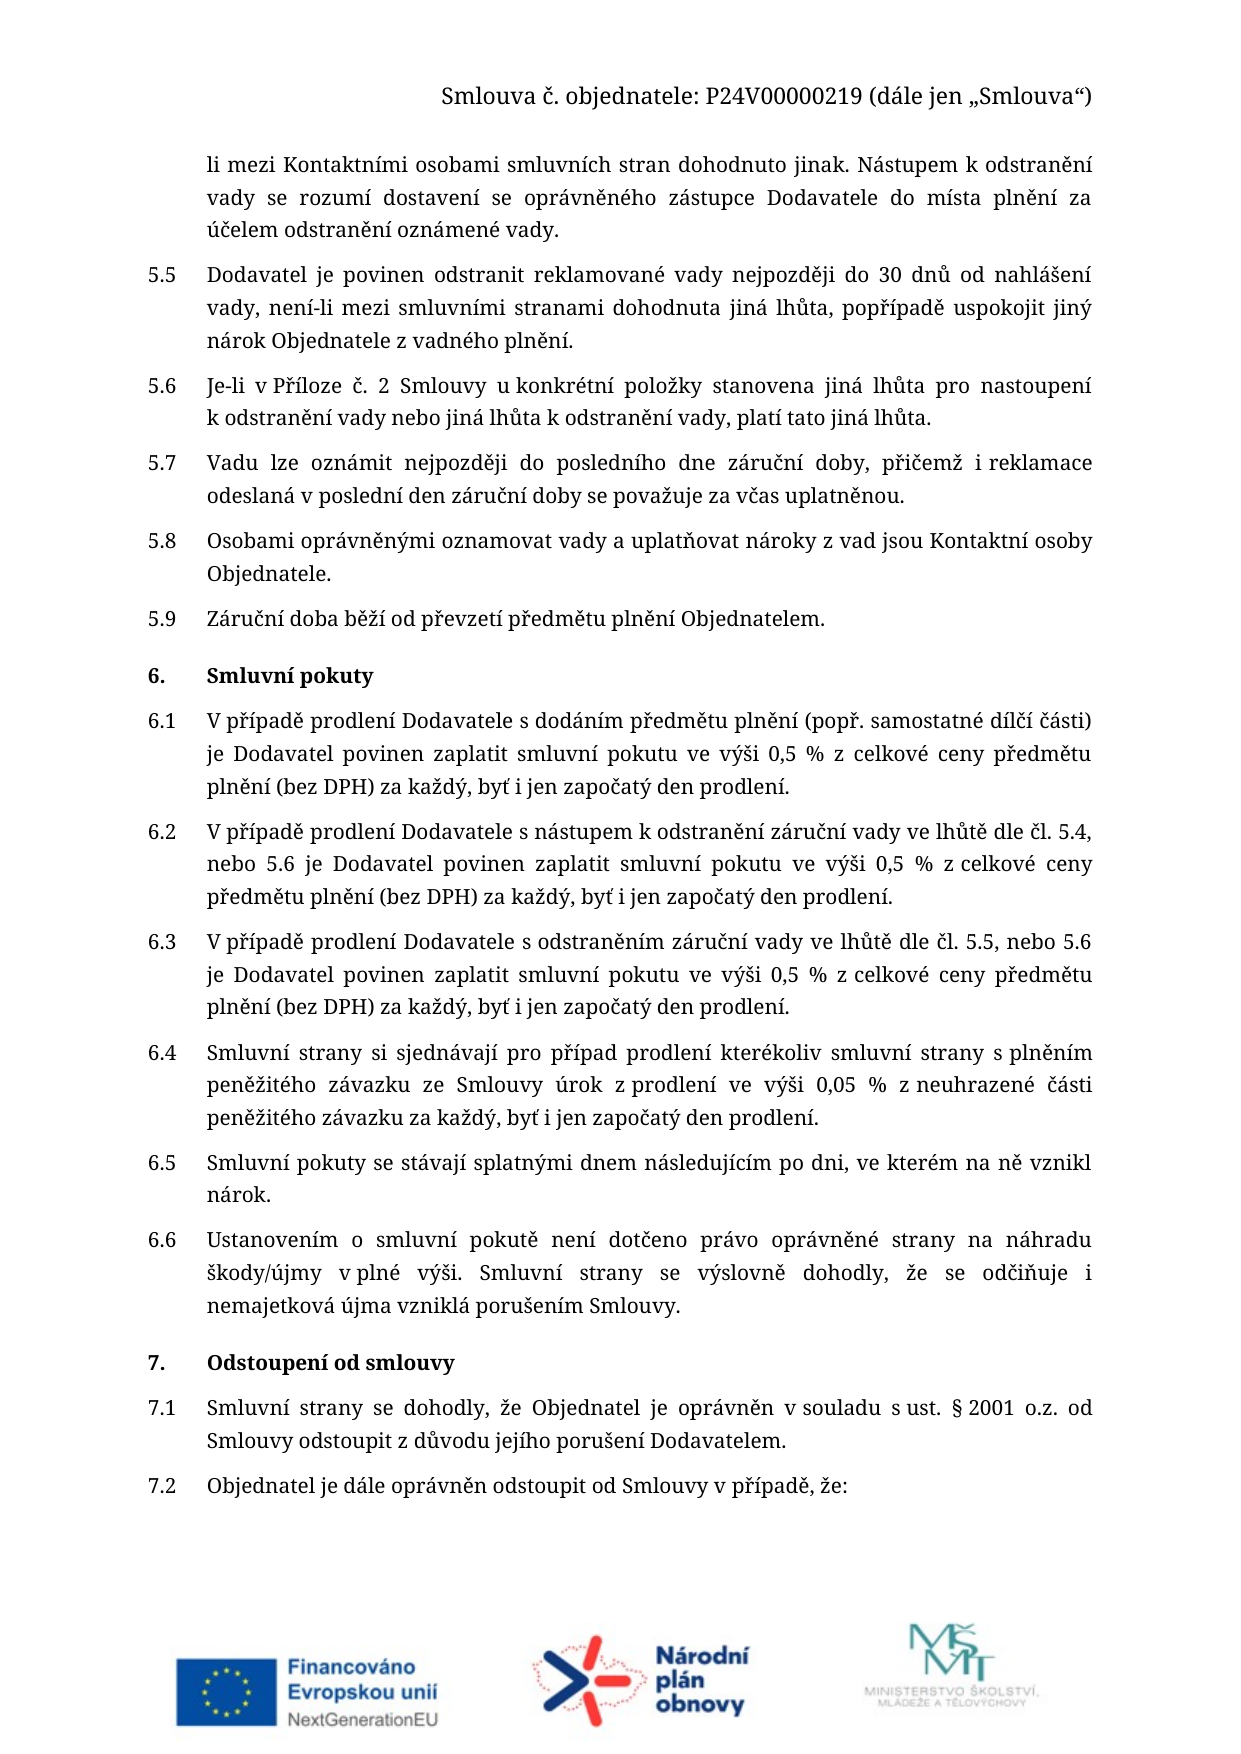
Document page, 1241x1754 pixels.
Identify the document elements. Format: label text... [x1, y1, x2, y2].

list Osobami oprávněnými oznamovat vady a uplatňovat nároky z vad jsou Kontaktní osoby Objednatele. [148, 526, 1093, 587]
list Záruční doba běží od převzetí předmětu plnění Objednatelem. [148, 604, 1093, 632]
list Objednatel je dále oprávněn odstoupit od Smlouvy v případě, že: [148, 1471, 1093, 1500]
list V případě prodlení Dodavatele s odstraněním záruční vady ve lhůtě dle čl. 5.5, nebo 5.6 je Dodavatel povinen zaplatit smluvní pokutu ve výši 0,5 % z celkové ceny předmětu plnění (bez DPH) za každý, byť i jen započatý den prodlení. [148, 927, 1093, 1021]
list Smluvní strany si sjednávají pro případ prodlení kterékoliv smluvní strany s plněním peněžitého závazku ze Smlouvy úrok z prodlení ve výši 0,05 % z neuhrazené části peněžitého závazku za každý, byť i jen započatý den prodlení. [148, 1038, 1093, 1131]
list Dodavatel je povinen odstranit reklamované vady nejpozději do 30 dnů od nahlášení vady, není-li mezi smluvními stranami dohodnuta jiná lhůta, popřípadě uspokojit jiný nárok Objednatele z vadného plnění. [148, 261, 1093, 354]
list V případě prodlení Dodavatele s dodáním předmětu plnění (popř. samostatné dílčí části) je Dodavatel povinen zaplatit smluvní pokutu ve výši 0,5 % z celkové ceny předmětu plnění (bez DPH) za každý, byť i jen započatý den prodlení. [148, 707, 1093, 800]
list Smluvní pokuty se stávají splatnými dnem následujícím po dni, ve kterém na ně vznikl nárok. [148, 1148, 1093, 1209]
list Je-li v Příloze č. 2 Smlouvy u konkrétní položky stanovena jiná lhůta pro nastoupení k odstranění vady nebo jiná lhůta k odstranění vady, platí tato jiná lhůta. [148, 371, 1093, 432]
list Smluvní pokuty [148, 662, 1093, 690]
list Smluvní strany se dohodly, že Objednatel je oprávněn v souladu s ust. § 2001 o.z. od Smlouvy odstoupit z důvodu jejího porušení Dodavatelem. [148, 1393, 1093, 1454]
list Odstoupení od smlouvy [148, 1348, 1093, 1377]
list Vadu lze oznámit nejpozději do posledního dne záruční doby, přičemž i reklamace odeslaná v poslední den záruční doby se považuje za včas uplatněnou. [148, 448, 1093, 509]
list V případě prodlení Dodavatele s nástupem k odstranění záruční vady ve lhůtě dle čl. 5.4, nebo 5.6 je Dodavatel povinen zaplatit smluvní pokutu ve výši 0,5 % z celkové ceny předmětu plnění (bez DPH) za každý, byť i jen započatý den prodlení. [148, 817, 1093, 911]
list Ustanovením o smluvní pokutě není dotčeno právo oprávněné strany na náhradu škody/újmy v plné výši. Smluvní strany se výslovně dohodly, že se odčiňuje i nemajetková újma vzniklá porušením Smlouvy. [148, 1226, 1093, 1319]
picture [147, 1577, 1093, 1754]
